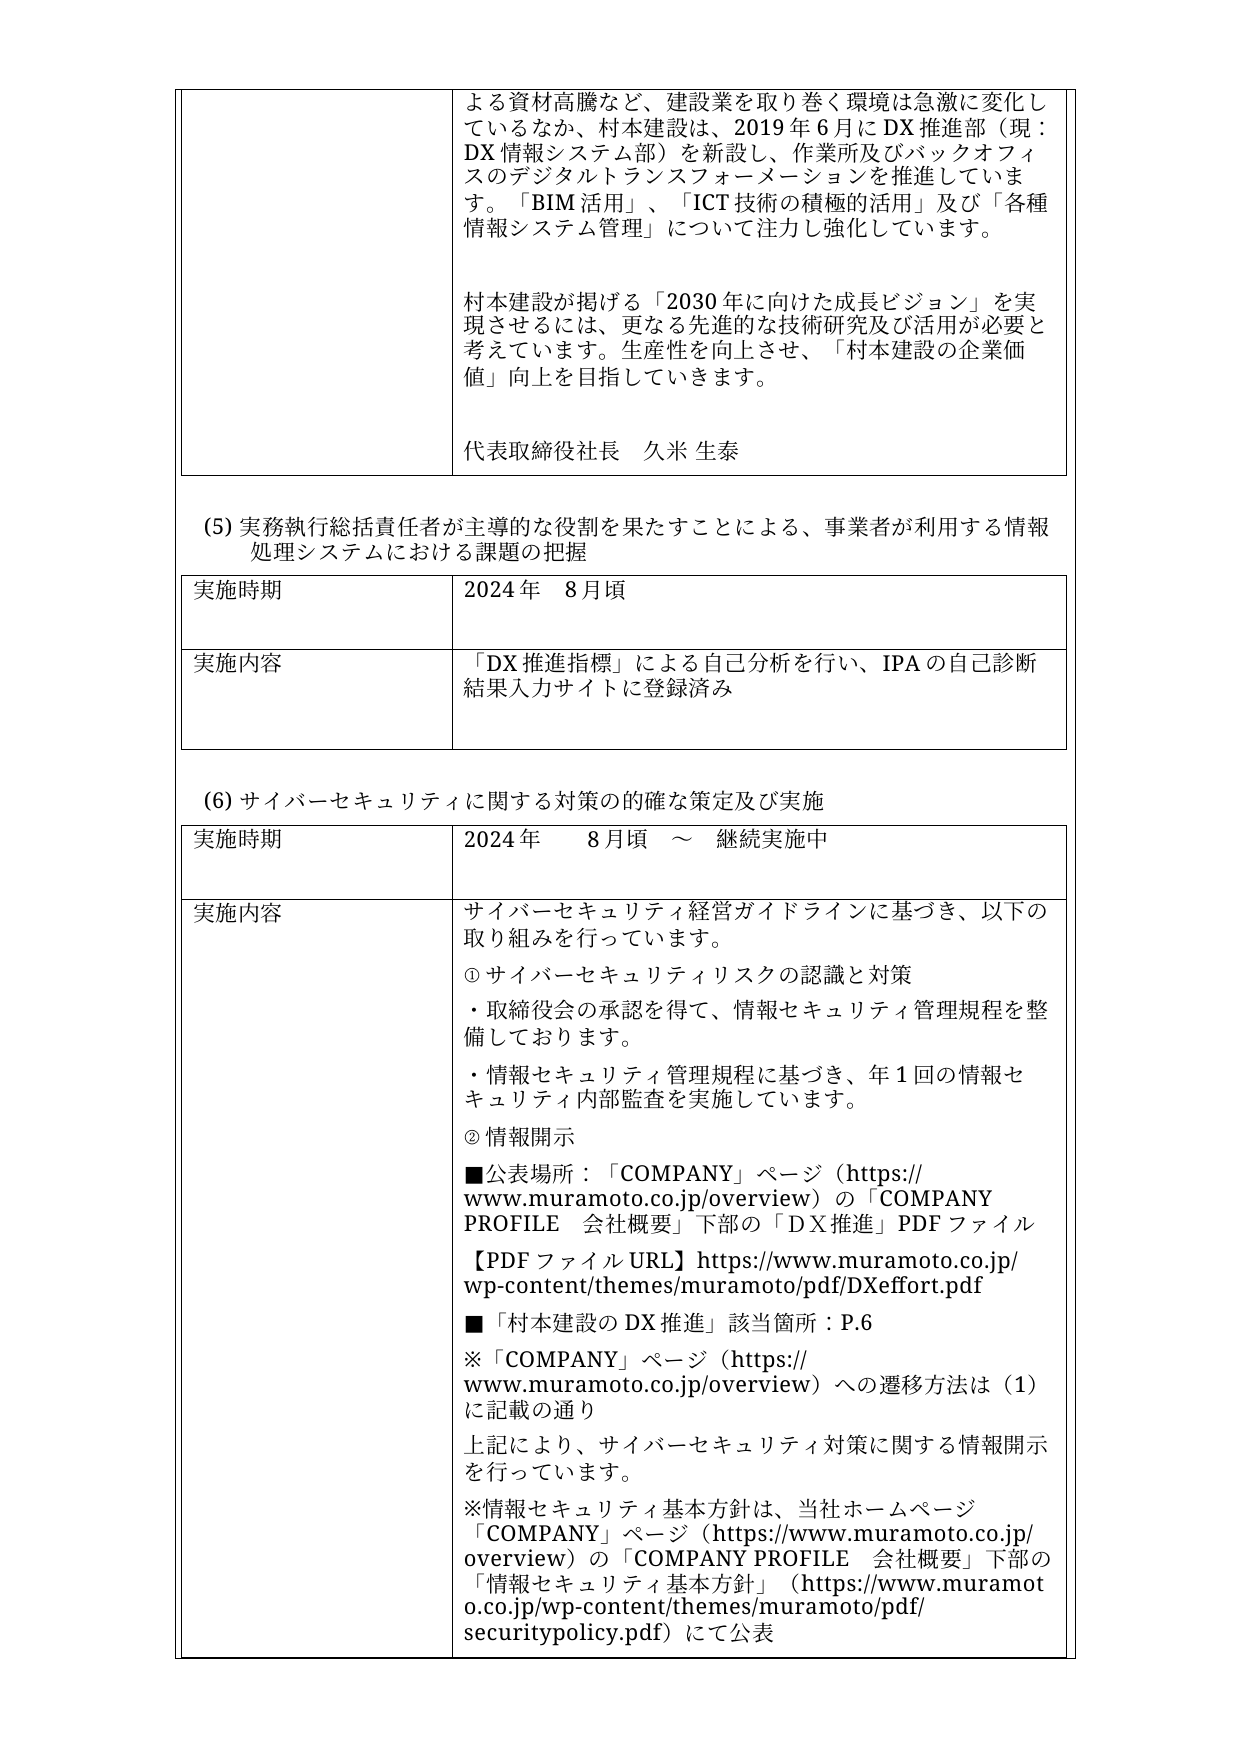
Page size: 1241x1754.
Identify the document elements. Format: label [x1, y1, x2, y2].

table_cell [176, 90, 1075, 1658]
